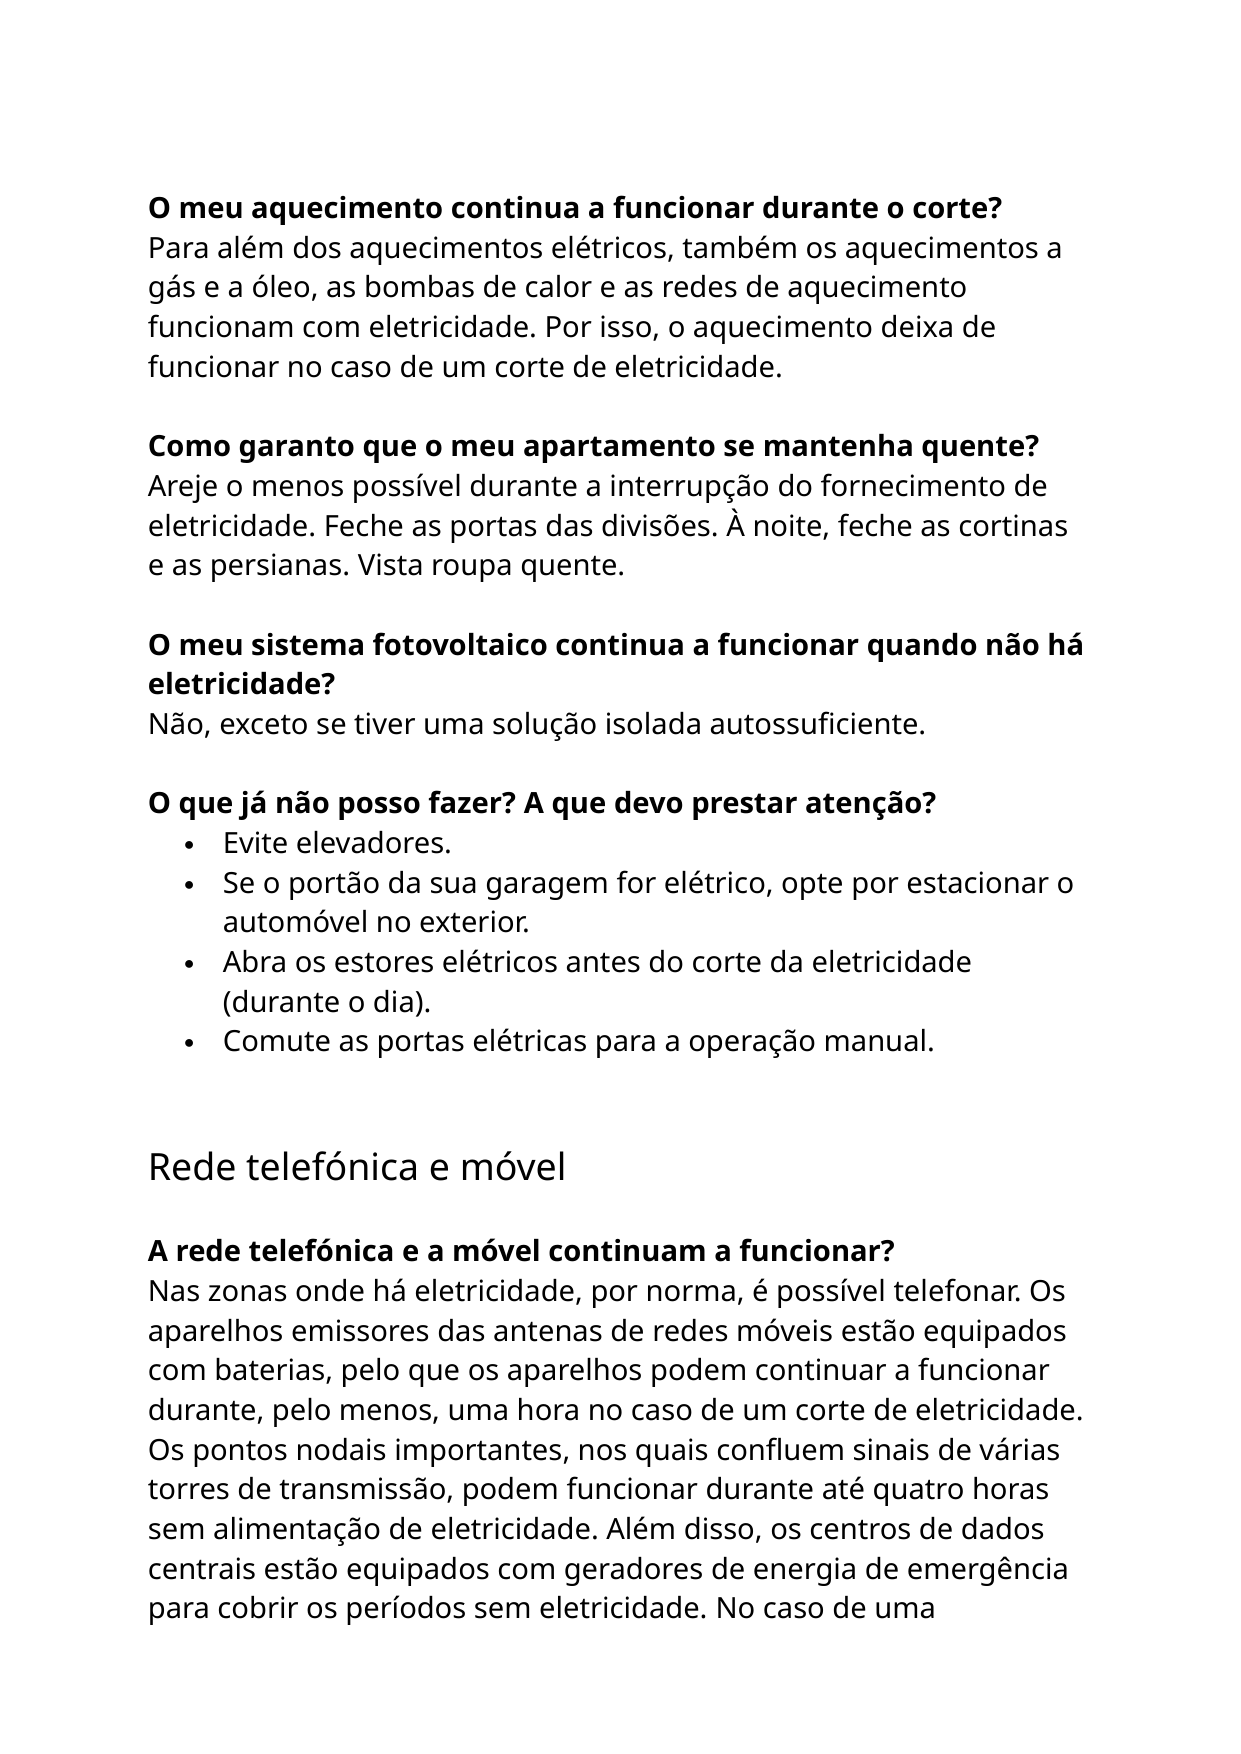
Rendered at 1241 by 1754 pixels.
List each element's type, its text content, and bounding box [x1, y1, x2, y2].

text O meu aquecimento continua a funcionar durante o corte? [148, 187, 1093, 227]
list Se o portão da sua garagem for elétrico, opte por estacionar o automóvel no exterior. [185, 862, 1093, 941]
text Areje o menos possível durante a interrupção do fornecimento de eletricidade. Feche as portas das divisões. À noite, feche as cortinas e as persianas. Vista roupa quente. [148, 465, 1093, 584]
text O meu sistema fotovoltaico continua a funcionar quando não há eletricidade? [148, 624, 1093, 703]
text Rede telefónica e móvel [148, 1140, 1093, 1191]
text Para além dos aquecimentos elétricos, também os aquecimentos a gás e a óleo, as bombas de calor e as redes de aquecimento funcionam com eletricidade. Por isso, o aquecimento deixa de funcionar no caso de um corte de eletricidade. [148, 227, 1093, 386]
text Como garanto que o meu apartamento se mantenha quente? [148, 425, 1093, 465]
list Comute as portas elétricas para a operação manual. [185, 1021, 1093, 1060]
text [148, 1270, 1093, 1627]
list Evite elevadores. [185, 822, 1093, 862]
text O que já não posso fazer? A que devo prestar atenção? [148, 783, 1093, 822]
text Não, exceto se tiver uma solução isolada autossuficiente. [148, 703, 1093, 743]
list Abra os estores elétricos antes do corte da eletricidade (durante o dia). [185, 941, 1093, 1021]
text A rede telefónica e a móvel continuam a funcionar? [148, 1231, 1093, 1270]
